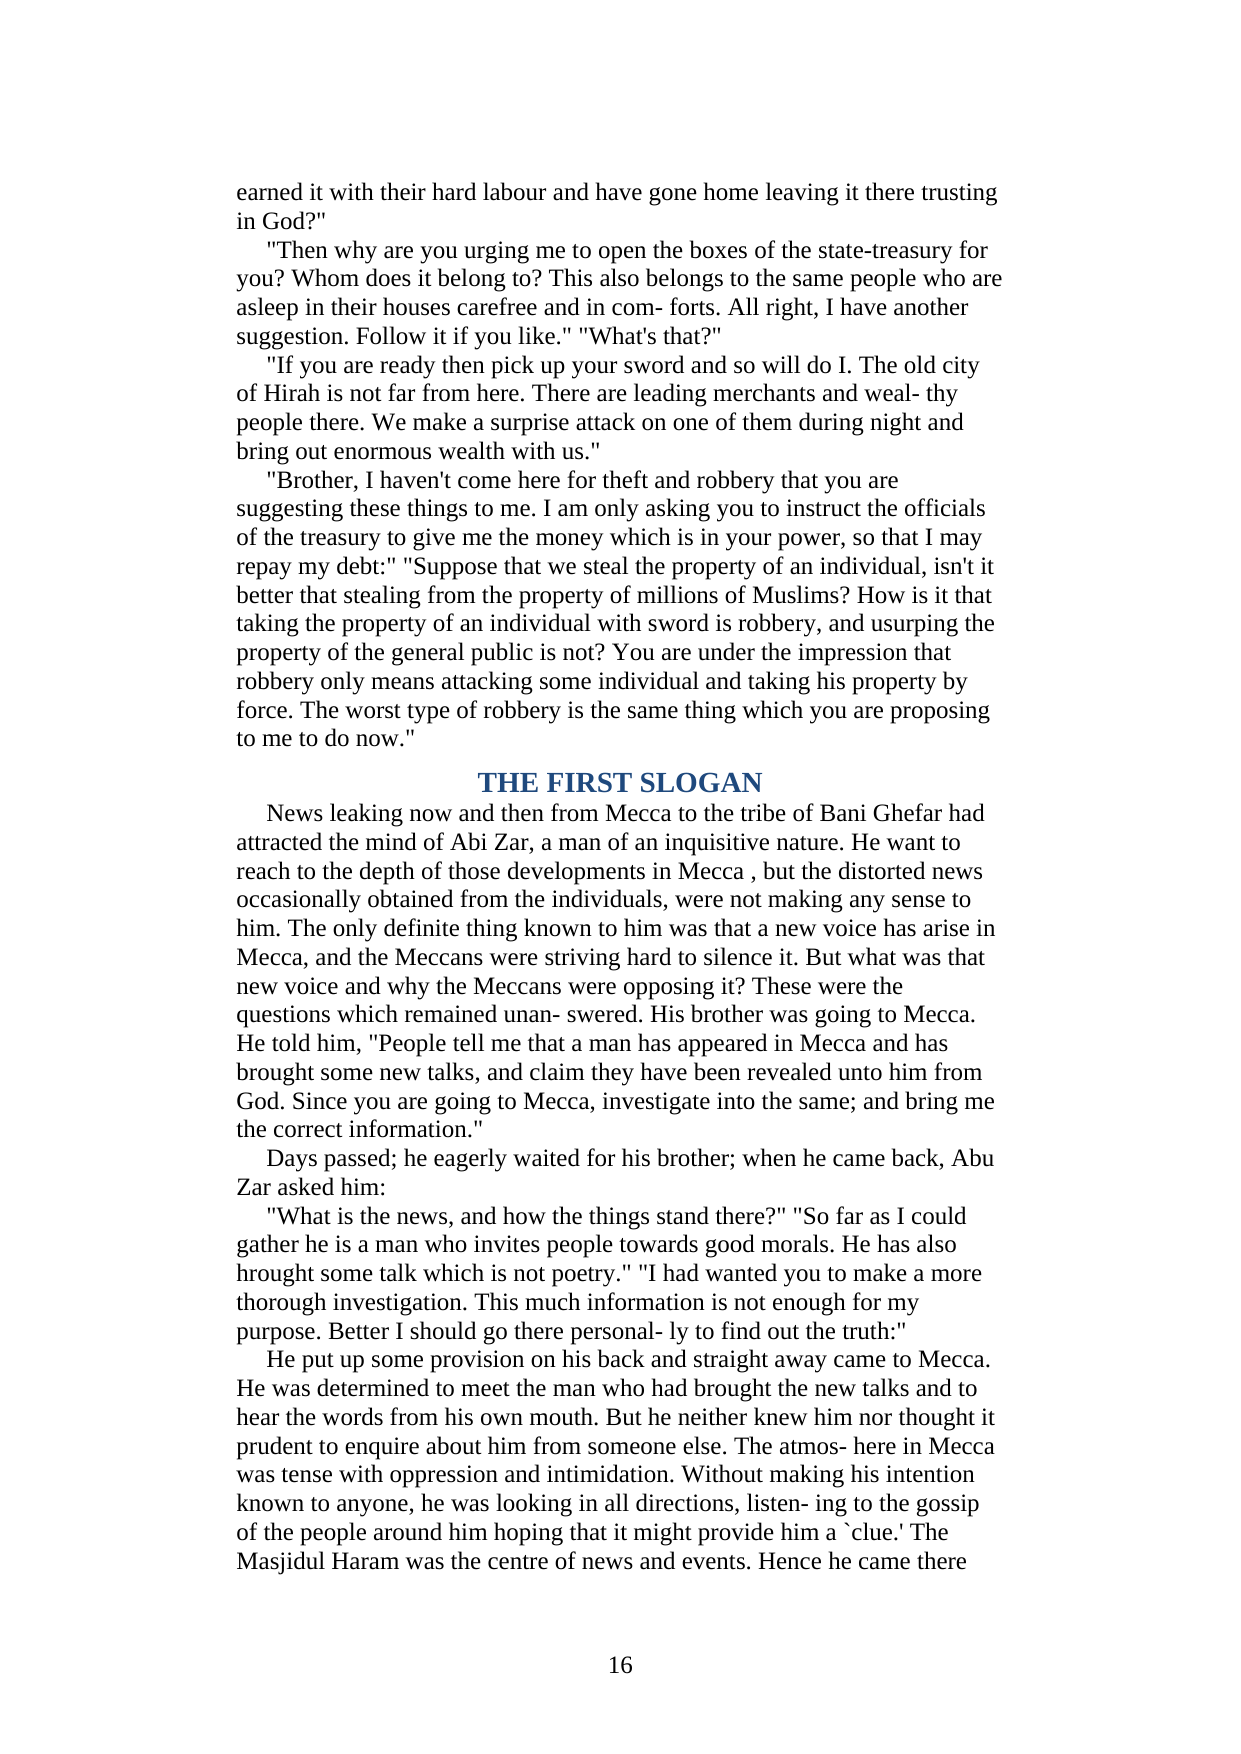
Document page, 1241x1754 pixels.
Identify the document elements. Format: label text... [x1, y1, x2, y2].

text News leaking now and then from Mecca to the tribe of Bani Ghefar had attracted the mind of Abi Zar, a man of an inquisitive nature. He want to reach to the depth of those developments in Mecca , but the distorted news occasionally obtained from the individuals, were not making any sense to him. The only definite thing known to him was that a new voice has arise in Mecca, and the Meccans were striving hard to silence it. But what was that new voice and why the Meccans were opposing it? These were the questions which remained unan- swered. His brother was going to Mecca. He told him, "People tell me that a man has appeared in Mecca and has brought some new talks, and claim they have been revealed unto him from God. Since you are going to Mecca, investigate into the same; and bring me the correct information." [236, 798, 1004, 1143]
text "Brother, I haven't come here for theft and robbery that you are suggesting these things to me. I am only asking you to instruct the officials of the treasury to give me the money which is in your power, so that I may repay my debt:" "Suppose that we steal the property of an individual, isn't it better that stealing from the property of millions of Muslims? How is it that taking the property of an individual with sword is robbery, and usurping the property of the general public is not? You are under the impression that robbery only means attacking some individual and taking his property by force. The worst type of robbery is the same thing which you are proposing to me to do now." [236, 465, 1004, 752]
text "What is the news, and how the things stand there?" "So far as I could gather he is a man who invites people towards good morals. He has also hrought some talk which is not poetry." "I had wanted you to make a more thorough investigation. This much information is not enough for my purpose. Better I should go there personal- ly to find out the truth:" [236, 1201, 1004, 1344]
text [236, 1344, 1004, 1574]
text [236, 177, 1004, 235]
text "If you are ready then pick up your sword and so will do I. The old city of Hirah is not far from here. There are leading merchants and weal- thy people there. We make a surprise attack on one of them during night and bring out enormous wealth with us." [236, 350, 1004, 465]
text "Then why are you urging me to open the boxes of the state-treasury for you? Whom does it belong to? This also belongs to the same people who are asleep in their houses carefree and in com- forts. All right, I have another suggestion. Follow it if you like." "What's that?" [236, 235, 1004, 350]
text Days passed; he eagerly waited for his brother; when he came back, Abu Zar asked him: [236, 1143, 1004, 1201]
subtitle THE FIRST SLOGAN [236, 765, 1004, 798]
